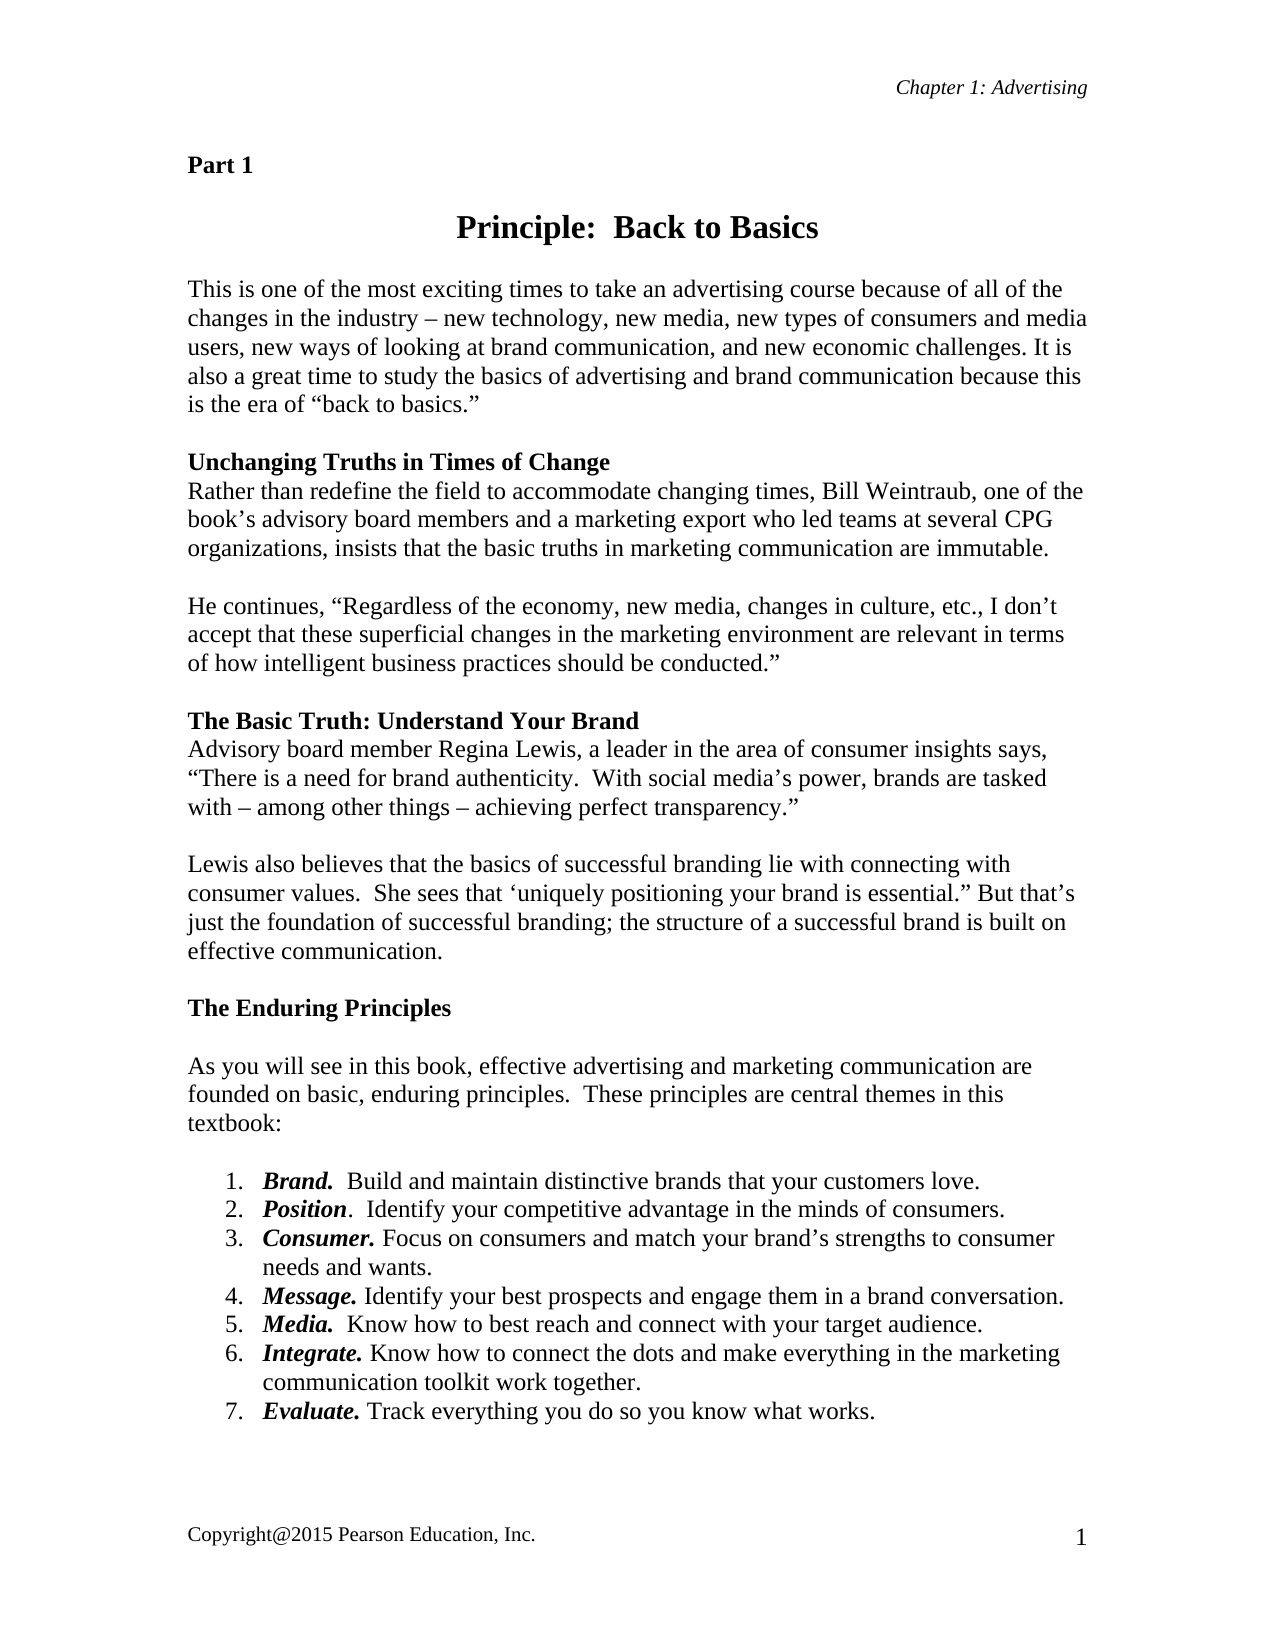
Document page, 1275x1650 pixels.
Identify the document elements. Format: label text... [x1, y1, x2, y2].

text Rather than redefine the field to accommodate changing times, Bill Weintraub, one of the book’s advisory board members and a marketing export who led teams at several CPG organizations, insists that the basic truths in marketing communication are immutable. [187, 476, 1087, 562]
text Lewis also believes that the basics of successful branding lie with connecting with consumer values. She sees that ‘uniquely positioning your brand is essential.” But that’s just the foundation of successful branding; the structure of a successful brand is built on effective communication. [187, 849, 1087, 964]
text The Basic Truth: Understand Your Brand [187, 706, 1087, 734]
text Unchanging Truths in Times of Change [187, 447, 1087, 476]
list Integrate. Know how to connect the dots and make everything in the marketing communication toolkit work together. [225, 1338, 1087, 1396]
text He continues, “Regardless of the economy, new media, changes in culture, etc., I don’t accept that these superficial changes in the marketing environment are relevant in terms of how intelligent business practices should be conducted.” [187, 591, 1087, 677]
list Brand. Build and maintain distinctive brands that your customers love. [225, 1166, 1087, 1194]
text As you will see in this book, effective advertising and marketing communication are founded on basic, enduring principles. These principles are central themes in this textbook: [187, 1051, 1087, 1137]
list Consumer. Focus on consumers and match your brand’s strengths to consumer needs and wants. [225, 1223, 1087, 1281]
text Advisory board member Regina Lewis, a leader in the area of consumer insights says, “There is a need for brand authenticity. With social media’s power, brands are tasked with – among other things – achieving perfect transparency.” [187, 734, 1087, 821]
list Position. Identify your competitive advantage in the minds of consumers. [225, 1194, 1087, 1223]
text Part 1 [187, 150, 1087, 179]
list Message. Identify your best prospects and engage them in a brand conversation. [225, 1281, 1087, 1309]
text Principle: Back to Basics [187, 207, 1087, 246]
list Media. Know how to best reach and connect with your target audience. [225, 1309, 1087, 1338]
text This is one of the most exciting times to take an advertising course because of all of the changes in the industry – new technology, new media, new types of consumers and media users, new ways of looking at brand communication, and new economic challenges. It is also a great time to study the basics of advertising and brand communication because this is the era of “back to basics.” [187, 274, 1087, 418]
text The Enduring Principles [187, 993, 1087, 1022]
list Evaluate. Track everything you do so you know what works. [225, 1396, 1087, 1424]
